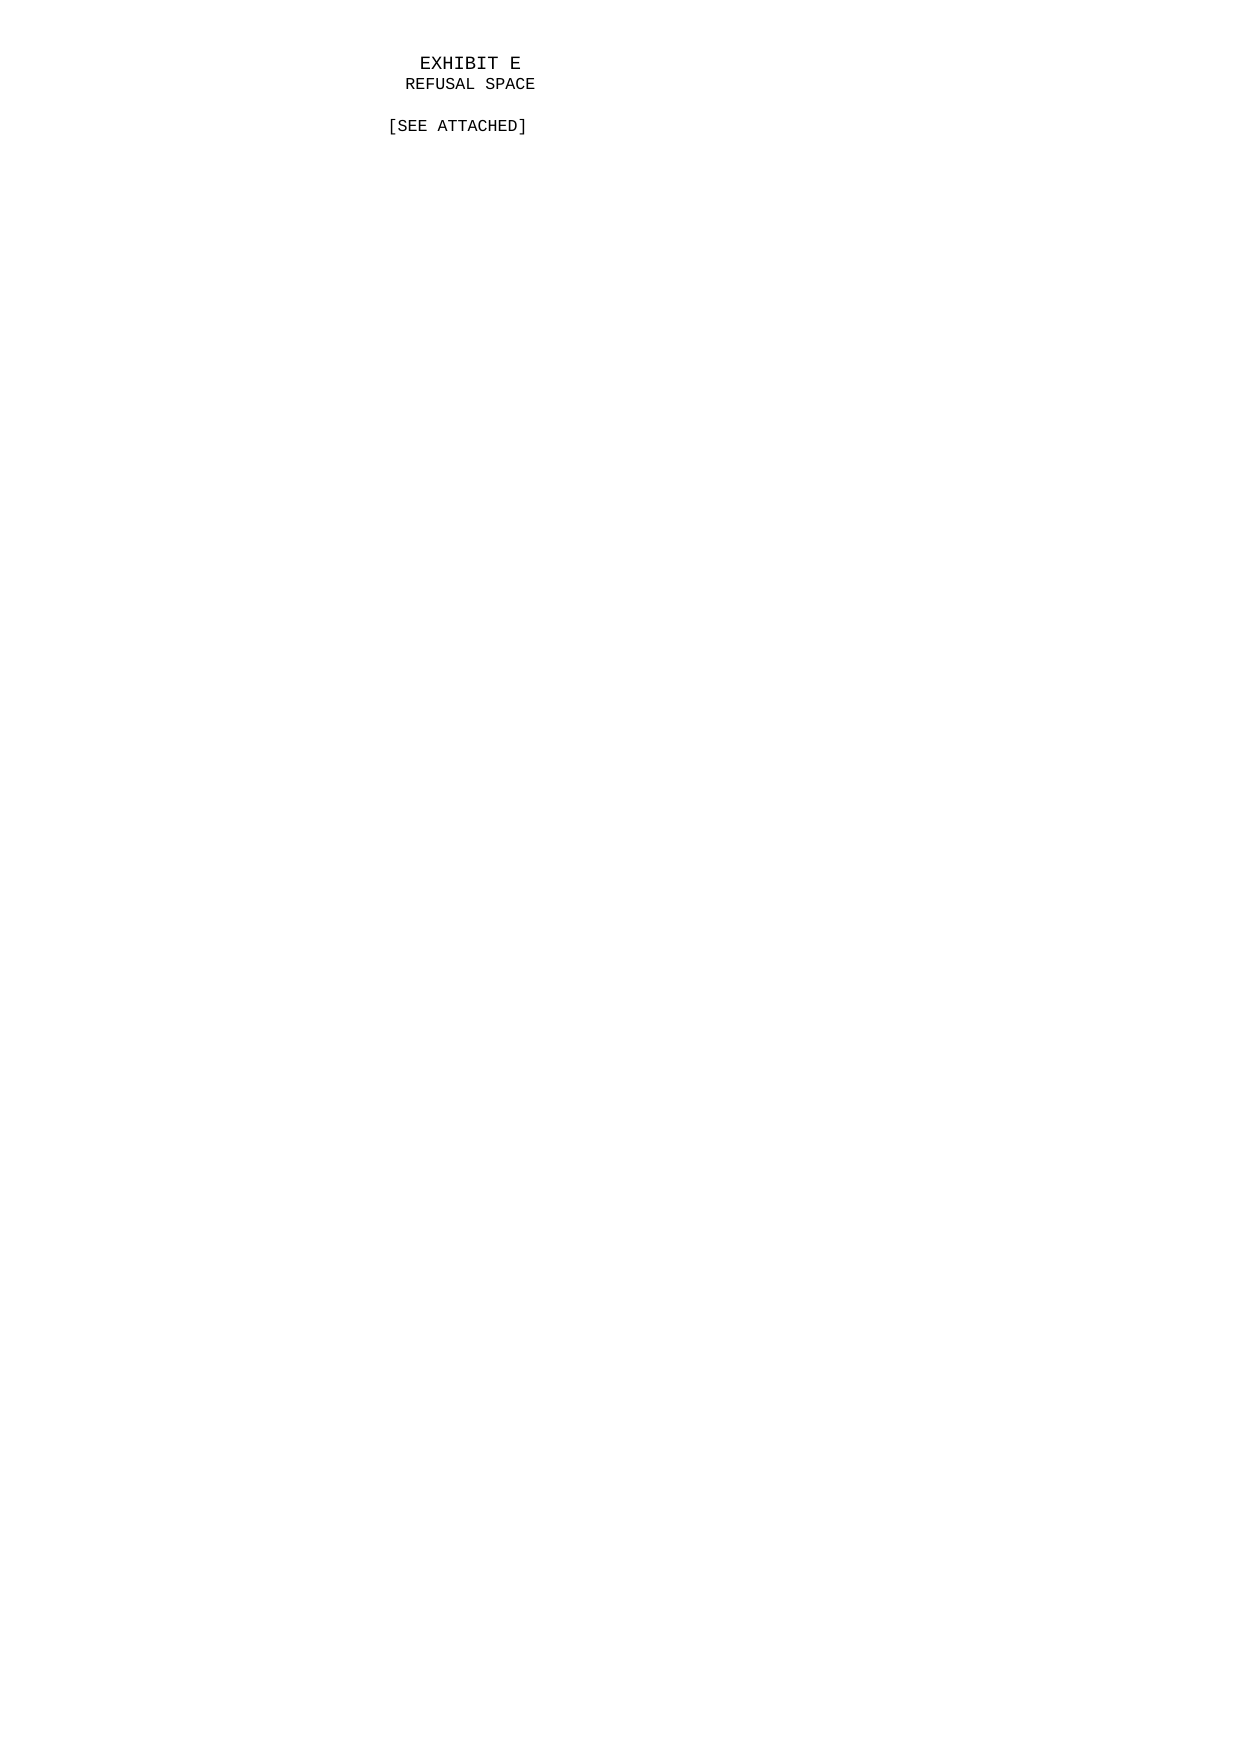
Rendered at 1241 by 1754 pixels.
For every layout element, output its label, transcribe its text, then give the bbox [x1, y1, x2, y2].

text REFUSAL SPACE [150, 75, 790, 94]
text EXHIBIT E [150, 53, 790, 75]
text [SEE ATTACHED] [387, 117, 1090, 136]
